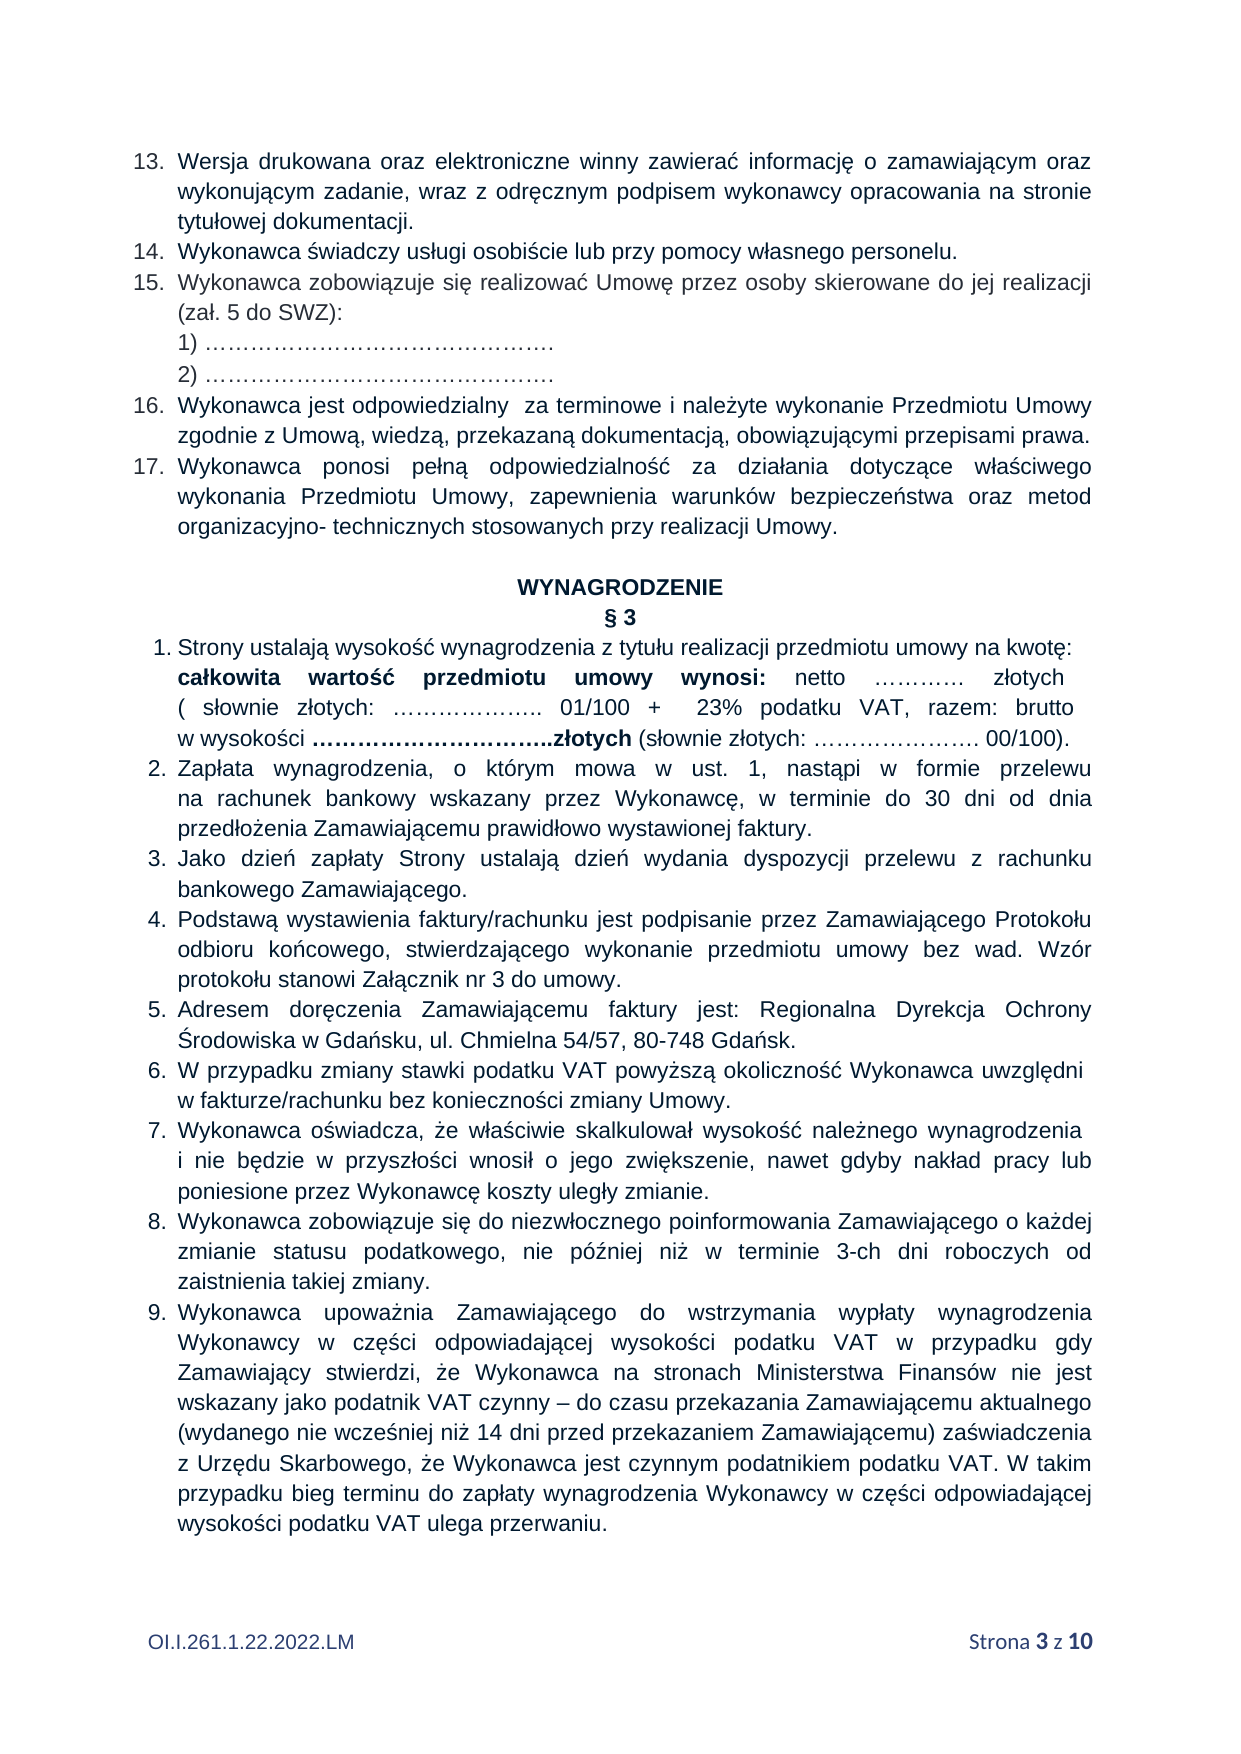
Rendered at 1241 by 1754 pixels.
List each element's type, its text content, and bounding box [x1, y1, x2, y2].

list Wykonawca świadczy usługi osobiście lub przy pomocy własnego personelu. [133, 238, 1092, 265]
list Wykonawca upoważnia Zamawiającego do wstrzymania wypłaty wynagrodzenia Wykonawcy w części odpowiadającej wysokości podatku VAT w przypadku gdy Zamawiający stwierdzi, że Wykonawca na stronach Ministerstwa Finansów nie jest wskazany jako podatnik VAT czynny – do czasu przekazania Zamawiającemu aktualnego (wydanego nie wcześniej niż 14 dni przed przekazaniem Zamawiającemu) zaświadczenia z Urzędu Skarbowego, że Wykonawca jest czynnym podatnikiem podatku VAT. W takim przypadku bieg terminu do zapłaty wynagrodzenia Wykonawcy w części odpowiadającej wysokości podatku VAT ulega przerwaniu. [148, 1298, 1092, 1536]
list Jako dzień zapłaty Strony ustalają dzień wydania dyspozycji przelewu z rachunku bankowego Zamawiającego. [148, 845, 1092, 902]
list Wykonawca oświadcza, że właściwie skalkulował wysokość należnego wynagrodzenia i nie będzie w przyszłości wnosił o jego zwiększenie, nawet gdyby nakład pracy lub poniesione przez Wykonawcę koszty uległy zmianie. [148, 1117, 1092, 1204]
list Adresem doręczenia Zamawiającemu faktury jest: Regionalna Dyrekcja Ochrony Środowiska w Gdańsku, ul. Chmielna 54/57, 80-748 Gdańsk. [148, 996, 1092, 1053]
text 2) ………………………………………. [177, 361, 1092, 387]
list Wykonawca zobowiązuje się do niezwłocznego poinformowania Zamawiającego o każdej zmianie statusu podatkowego, nie później niż w terminie 3-ch dni roboczych od zaistnienia takiej zmiany. [148, 1208, 1092, 1295]
list Wersja drukowana oraz elektroniczne winny zawierać informację o zamawiającym oraz wykonującym zadanie, wraz z odręcznym podpisem wykonawcy opracowania na stronie tytułowej dokumentacji. [133, 148, 1092, 234]
text 1) ………………………………………. [177, 329, 1092, 355]
list W przypadku zmiany stawki podatku VAT powyższą okoliczność Wykonawca uwzględni w fakturze/rachunku bez konieczności zmiany Umowy. [148, 1057, 1092, 1113]
text WYNAGRODZENIE [148, 573, 1092, 600]
text § 3 [148, 604, 1092, 630]
list Wykonawca jest odpowiedzialny za terminowe i należyte wykonanie Przedmiotu Umowy zgodnie z Umową, wiedzą, przekazaną dokumentacją, obowiązującymi przepisami prawa. [133, 392, 1092, 449]
list Strony ustalają wysokość wynagrodzenia z tytułu realizacji przedmiotu umowy na kwotę: [162, 634, 1092, 660]
text całkowita wartość przedmiotu umowy wynosi: netto ………… złotych ( słownie złotych: ……………….. 01/100 + 23% podatku VAT, razem: brutto w wysokości …………………………..złotych (słownie złotych: …………………. 00/100). [177, 664, 1092, 751]
list Podstawą wystawienia faktury/rachunku jest podpisanie przez Zamawiającego Protokołu odbioru końcowego, stwierdzającego wykonanie przedmiotu umowy bez wad. Wzór protokołu stanowi Załącznik nr 3 do umowy. [148, 906, 1092, 993]
list Wykonawca ponosi pełną odpowiedzialność za działania dotyczące właściwego wykonania Przedmiotu Umowy, zapewnienia warunków bezpieczeństwa oraz metod organizacyjno- technicznych stosowanych przy realizacji Umowy. [133, 453, 1092, 539]
list Wykonawca zobowiązuje się realizować Umowę przez osoby skierowane do jej realizacji (zał. 5 do SWZ): [133, 268, 1092, 325]
list Zapłata wynagrodzenia, o którym mowa w ust. 1, nastąpi w formie przelewu na rachunek bankowy wskazany przez Wykonawcę, w terminie do 30 dni od dnia przedłożenia Zamawiającemu prawidłowo wystawionej faktury. [148, 755, 1092, 842]
